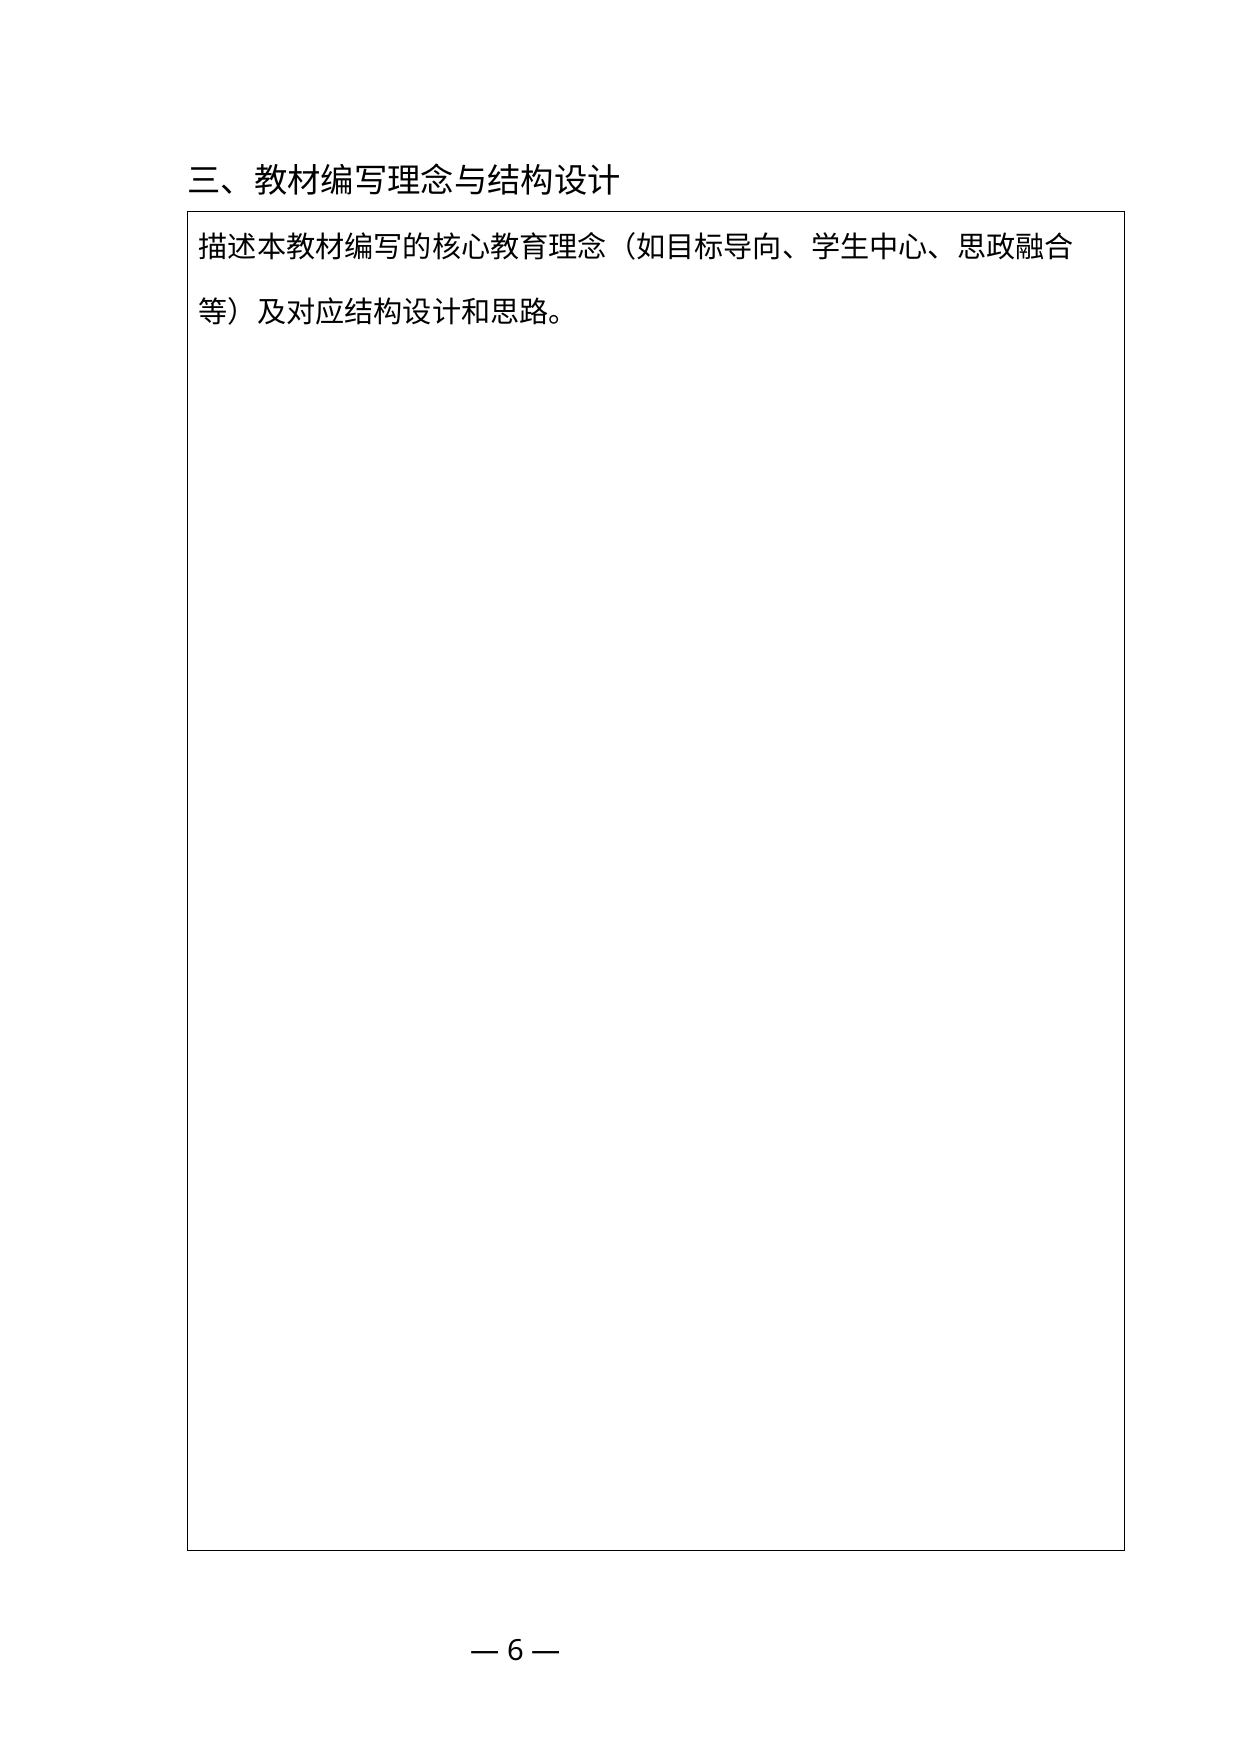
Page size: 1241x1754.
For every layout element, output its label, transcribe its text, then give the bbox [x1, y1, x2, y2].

text 三、教材编写理念与结构设计 [187, 146, 1053, 211]
table_header 描述本教材编写的核心教育理念（如目标导向、学生中心、思政融合等）及对应结构设计和思路。 [188, 212, 1124, 1549]
